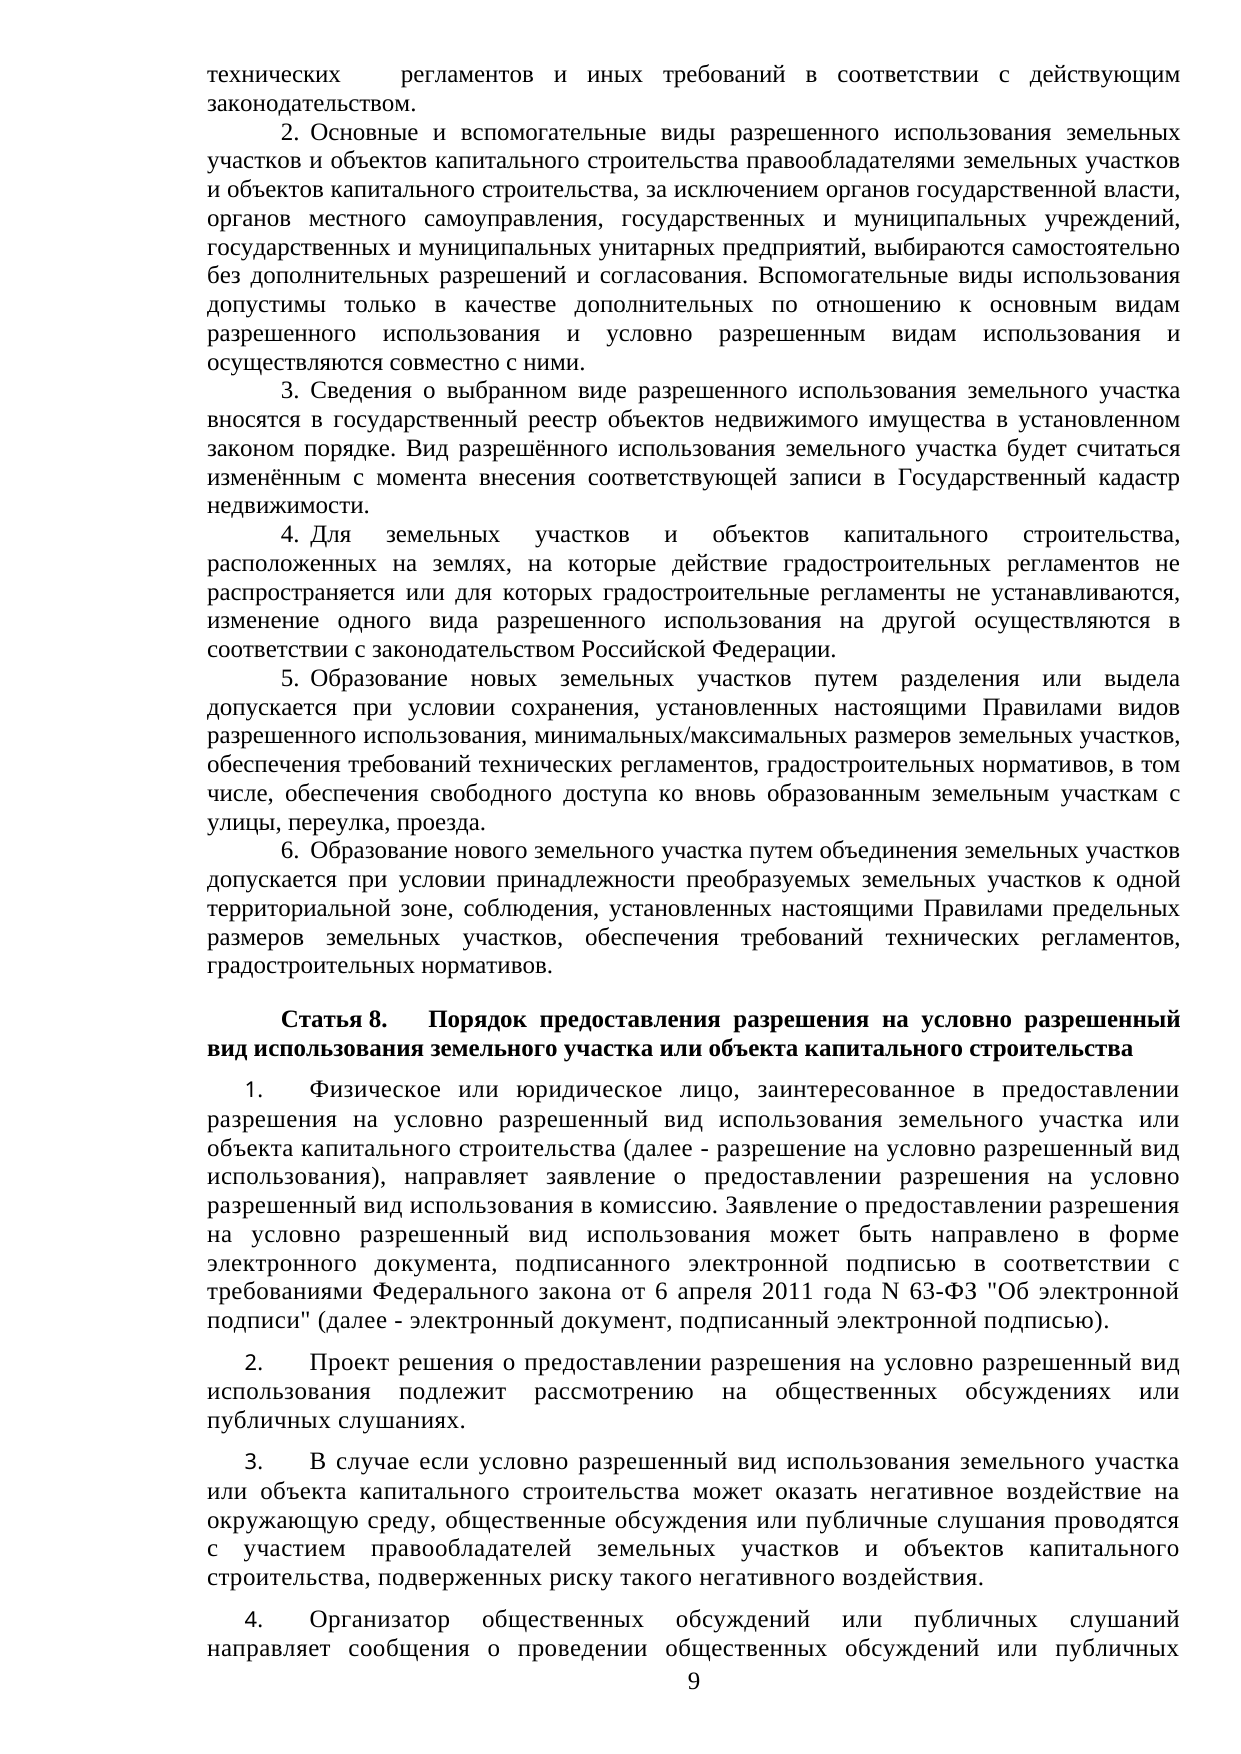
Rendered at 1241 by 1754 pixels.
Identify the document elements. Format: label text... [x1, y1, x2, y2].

list В случае если условно разрешенный вид использования земельного участка или объекта капитального строительства может оказать негативное воздействие на окружающую среду, общественные обсуждения или публичные слушания проводятся с участием правообладателей земельных участков и объектов капитального строительства, подверженных риску такого негативного воздействия. [207, 1446, 1181, 1591]
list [207, 1603, 1181, 1662]
list Сведения о выбранном виде разрешенного использования земельного участка вносятся в государственный реестр объектов недвижимого имущества в установленном законом порядке. Вид разрешённого использования земельного участка будет считаться изменённым с момента внесения соответствующей записи в Государственный кадастр недвижимости. [207, 375, 1181, 519]
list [207, 59, 1181, 117]
list Образование новых земельных участков путем разделения или выдела допускается при условии сохранения, установленных настоящими Правилами видов разрешенного использования, минимальных/максимальных размеров земельных участков, обеспечения требований технических регламентов, градостроительных нормативов, в том числе, обеспечения свободного доступа ко вновь образованным земельным участкам с улицы, переулка, проезда. [207, 663, 1181, 835]
list Основные и вспомогательные виды разрешенного использования земельных участков и объектов капитального строительства правообладателями земельных участков и объектов капитального строительства, за исключением органов государственной власти, органов местного самоуправления, государственных и муниципальных учреждений, государственных и муниципальных унитарных предприятий, выбираются самостоятельно без дополнительных разрешений и согласования. Вспомогательные виды использования допустимы только в качестве дополнительных по отношению к основным видам разрешенного использования и условно разрешенным видам использования и осуществляются совместно с ними. [207, 117, 1181, 375]
subtitle Порядок предоставления разрешения на условно разрешенный вид использования земельного участка или объекта капитального строительства [207, 1004, 1181, 1062]
list Проект решения о предоставлении разрешения на условно разрешенный вид использования подлежит рассмотрению на общественных обсуждениях или публичных слушаниях. [207, 1346, 1181, 1434]
list Для земельных участков и объектов капитального строительства, расположенных на землях, на которые действие градостроительных регламентов не распространяется или для которых градостроительные регламенты не устанавливаются, изменение одного вида разрешенного использования на другой осуществляются в соответствии с законодательством Российской Федерации. [207, 519, 1181, 663]
list Образование нового земельного участка путем объединения земельных участков допускается при условии принадлежности преобразуемых земельных участков к одной территориальной зоне, соблюдения, установленных настоящими Правилами предельных размеров земельных участков, обеспечения требований технических регламентов, градостроительных нормативов. [207, 835, 1181, 979]
list Физическое или юридическое лицо, заинтересованное в предоставлении разрешения на условно разрешенный вид использования земельного участка или объекта капитального строительства (далее - разрешение на условно разрешенный вид использования), направляет заявление о предоставлении разрешения на условно разрешенный вид использования в комиссию. Заявление о предоставлении разрешения на условно разрешенный вид использования может быть направлено в форме электронного документа, подписанного электронной подписью в соответствии с требованиями Федерального закона от 6 апреля 2011 года N 63-ФЗ "Об электронной подписи" (далее - электронный документ, подписанный электронной подписью). [207, 1074, 1181, 1334]
